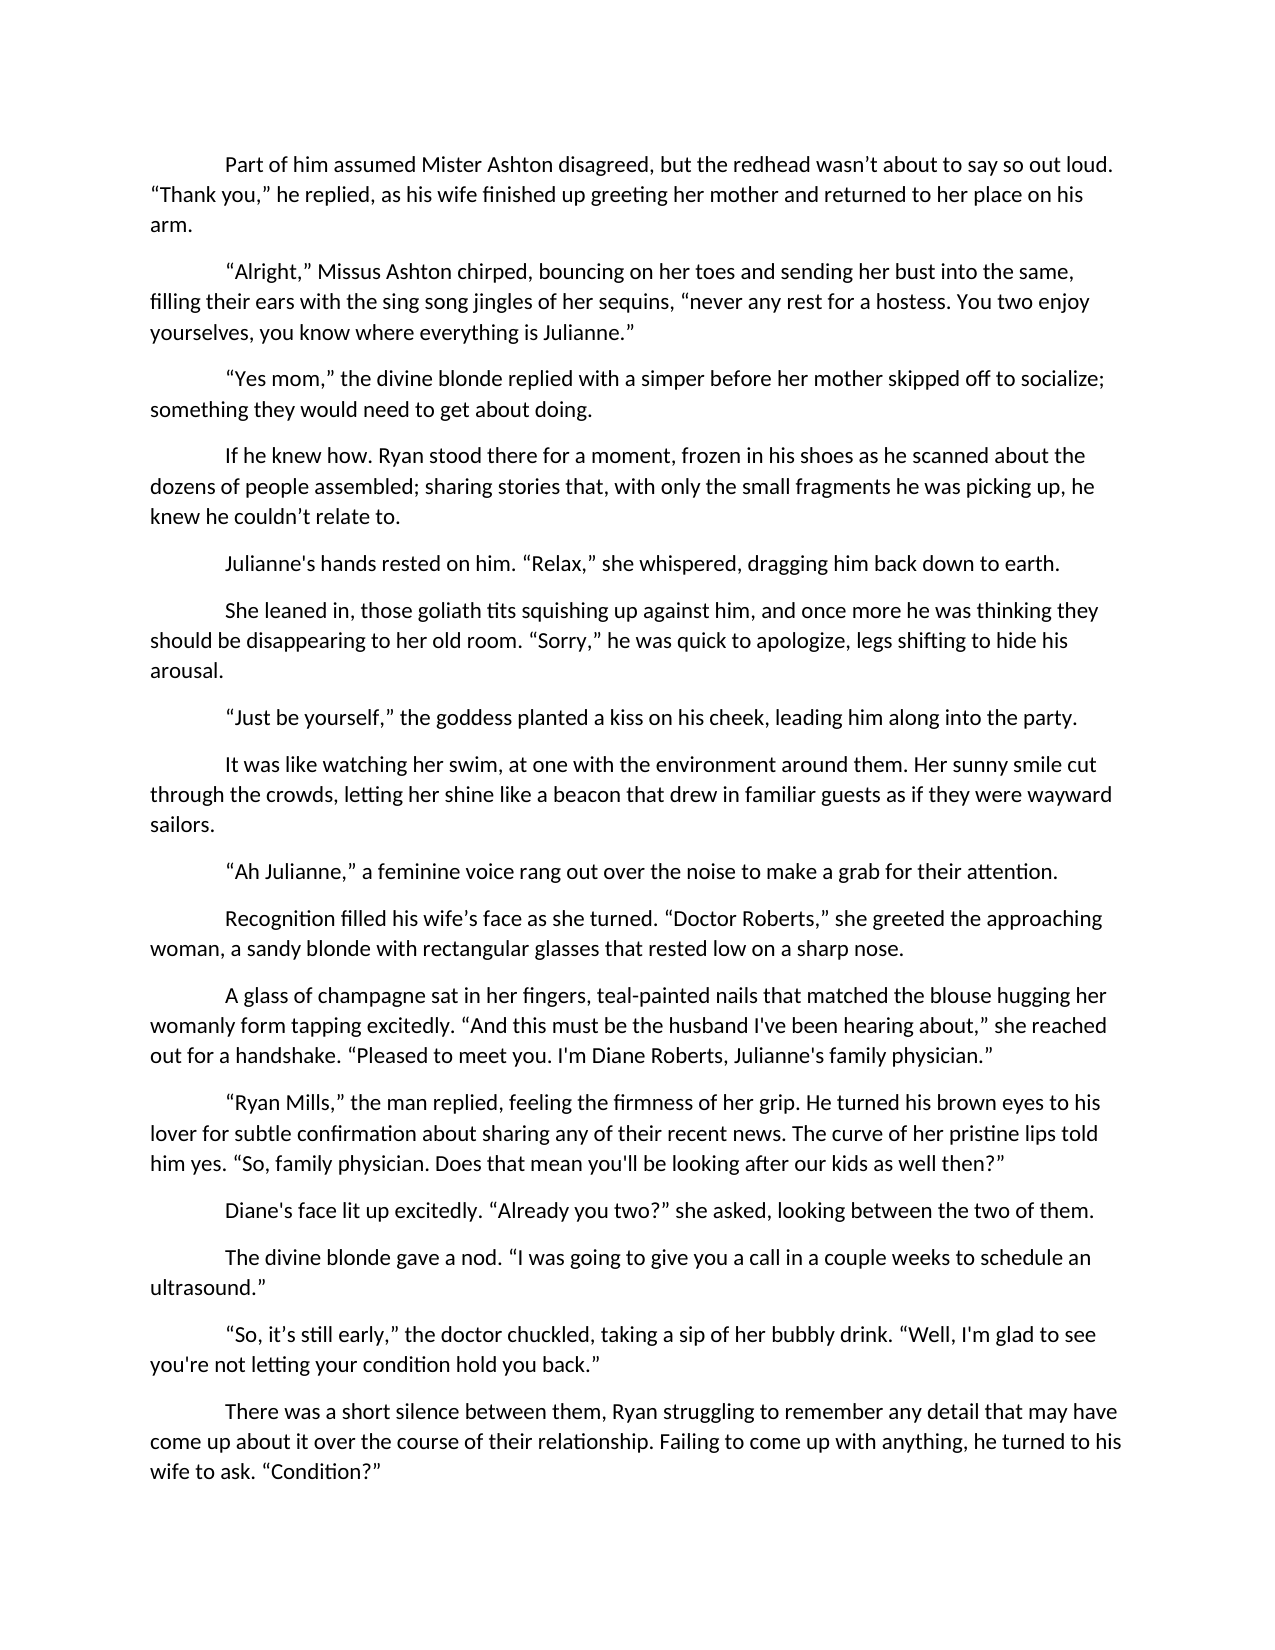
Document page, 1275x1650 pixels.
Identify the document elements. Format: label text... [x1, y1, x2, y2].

text She leaned in, those goliath tits squishing up against him, and once more he was thinking they should be disappearing to her old room. “Sorry,” he was quick to apologize, legs shifting to hide his arousal. [150, 596, 1125, 684]
text A glass of champagne sat in her fingers, teal-painted nails that matched the blouse hugging her womanly form tapping excitedly. “And this must be the husband I've been hearing about,” she reached out for a handshake. “Pleased to meet you. I'm Diane Roberts, Julianne's family physician.” [150, 981, 1125, 1070]
text Part of him assumed Mister Ashton disagreed, but the redhead wasn’t about to say so out loud. “Thank you,” he replied, as his wife finished up greeting her mother and returned to her place on his arm. [150, 150, 1125, 238]
text Recognition filled his wife’s face as she turned. “Doctor Roberts,” she greeted the approaching woman, a sandy blonde with rectangular glasses that rested low on a sharp nose. [150, 904, 1125, 962]
text “Just be yourself,” the goddess planted a kiss on his cheek, leading him along into the party. [150, 703, 1125, 731]
text “Alright,” Missus Ashton chirped, bouncing on her toes and sending her bust into the same, filling their ears with the sing song jingles of her sequins, “never any rest for a hostess. You two enjoy yourselves, you know where everything is Julianne.” [150, 257, 1125, 346]
text The divine blonde gave a nod. “I was going to give you a call in a couple weeks to schedule an ultrasound.” [150, 1243, 1125, 1301]
text “Ah Julianne,” a feminine voice rang out over the noise to make a grab for their attention. [150, 857, 1125, 885]
text “So, it’s still early,” the doctor chuckled, taking a sip of her bubbly drink. “Well, I'm glad to see you're not letting your condition hold you back.” [150, 1320, 1125, 1378]
text “Yes mom,” the divine blonde replied with a simper before her mother skipped off to socialize; something they would need to get about doing. [150, 364, 1125, 423]
text “Ryan Mills,” the man replied, feeling the firmness of her grip. He turned his brown eyes to his lover for subtle confirmation about sharing any of their recent news. The curve of her pristine lips told him yes. “So, family physician. Does that mean you'll be looking after our kids as well then?” [150, 1088, 1125, 1177]
text It was like watching her swim, at one with the environment around them. Her sunny smile cut through the crowds, letting her shine like a beacon that drew in familiar guests as if they were wayward sailors. [150, 750, 1125, 838]
text Julianne's hands rested on him. “Relax,” she whispered, dragging him back down to earth. [150, 549, 1125, 577]
text If he knew how. Ryan stood there for a moment, frozen in his shoes as he scanned about the dozens of people assembled; sharing stories that, with only the small fragments he was picking up, he knew he couldn’t relate to. [150, 442, 1125, 530]
text Diane's face lit up excitedly. “Already you two?” she asked, looking between the two of them. [150, 1196, 1125, 1224]
text There was a short silence between them, Ryan struggling to remember any detail that may have come up about it over the course of their relationship. Failing to come up with anything, he turned to his wife to ask. “Condition?” [150, 1397, 1125, 1485]
